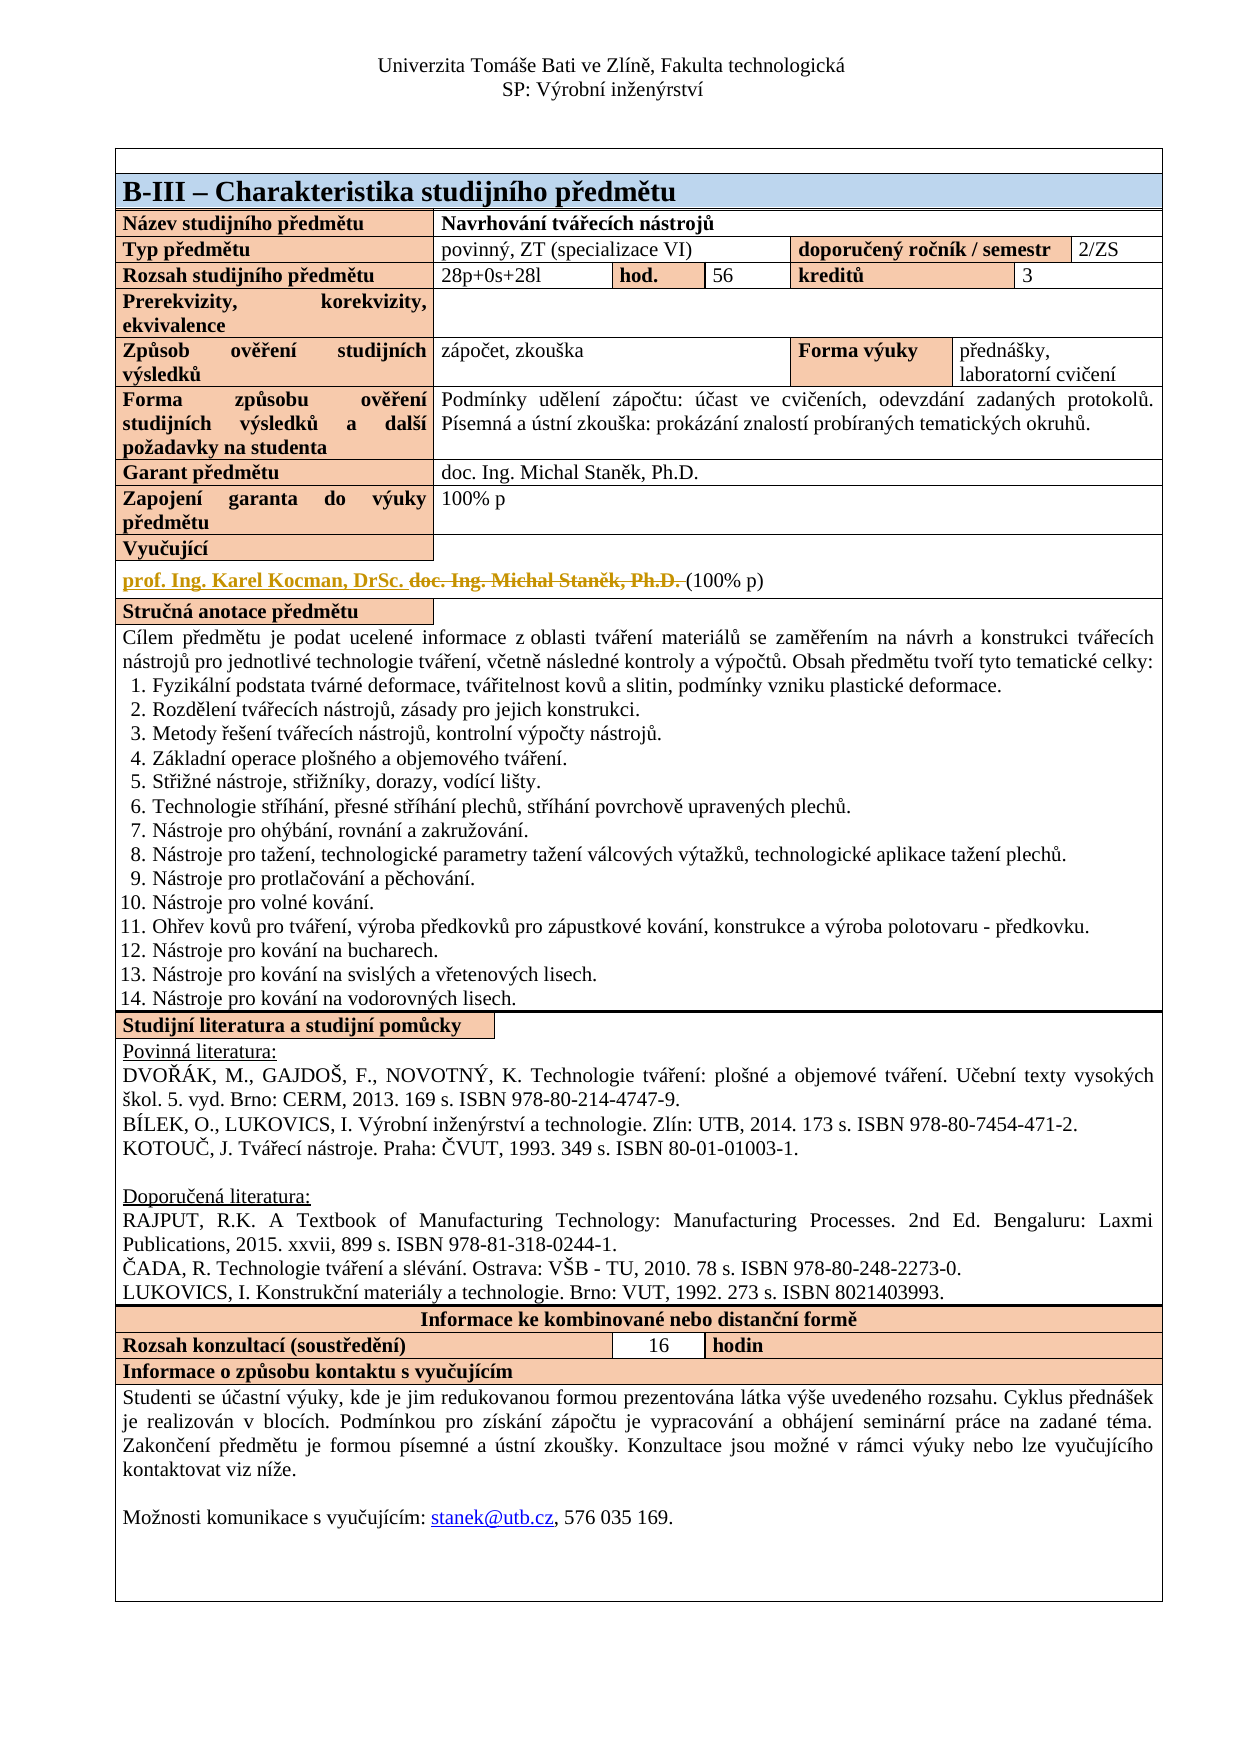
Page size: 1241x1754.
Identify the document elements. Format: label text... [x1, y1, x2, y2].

table_cell Stručná anotace předmětu [116, 599, 433, 624]
table_cell Povinná literatura: DVOŘÁK, M., GAJDOŠ, F., NOVOTNÝ, K. Technologie tváření: plošné a objemové tváření. Učební texty vysokých škol. 5. vyd. Brno: CERM, 2013. 169 s. ISBN 978-80-214-4747-9. BÍLEK, O., LUKOVICS, I. Výrobní inženýrství a technologie. Zlín: UTB, 2014. 173 s. ISBN 978-80-7454-471-2. KOTOUČ, J. Tvářecí nástroje. Praha: ČVUT, 1993. 349 s. ISBN 80-01-01003-1. Doporučená literatura: RAJPUT, R.K. A Textbook of Manufacturing Technology: Manufacturing Processes. 2nd Ed. Bengaluru: Laxmi Publications, 2015. xxvii, 899 s. ISBN 978-81-318-0244-1. ČADA, R. Technologie tváření a slévání. Ostrava: VŠB - TU, 2010. 78 s. ISBN 978-80-248-2273-0. LUKOVICS, I. Konstrukční materiály a technologie. Brno: VUT, 1992. 273 s. ISBN 8021403993. [116, 1038, 1162, 1304]
table_cell zápočet, zkouška [434, 338, 790, 386]
table_cell Vyučující [116, 535, 433, 560]
table_cell [434, 599, 1162, 624]
table_cell 56 [706, 263, 790, 288]
table_cell B-III – Charakteristika studijního předmětu [116, 174, 1162, 207]
table_cell (100% p) [116, 560, 1162, 598]
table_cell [116, 1385, 1162, 1601]
table_cell Informace ke kombinované nebo distanční formě [116, 1307, 1162, 1332]
table_cell hod. [613, 263, 704, 288]
table_cell Název studijního předmětu [116, 211, 433, 236]
table_cell Rozsah konzultací (soustředění) [116, 1333, 612, 1358]
table_cell doc. Ing. Michal Staněk, Ph.D. [434, 460, 1162, 485]
table_cell přednášky, laboratorní cvičení [953, 338, 1162, 386]
table_cell 2/ZS [1072, 237, 1162, 262]
table_cell Garant předmětu [116, 460, 433, 485]
table_cell [495, 1013, 1162, 1038]
table_cell 3 [1015, 263, 1162, 288]
table_cell 16 [613, 1333, 704, 1358]
table_cell Studijní literatura a studijní pomůcky [116, 1013, 494, 1038]
table_cell hodin [706, 1333, 1162, 1358]
table_cell Zapojení garanta do výuky předmětu [116, 486, 433, 534]
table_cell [116, 149, 1162, 173]
table_cell Prerekvizity, korekvizity, ekvivalence [116, 289, 433, 337]
table_cell Navrhování tvářecích nástrojů [434, 211, 1162, 236]
table_cell Forma způsobu ověření studijních výsledků a další požadavky na studenta [116, 387, 433, 459]
table_cell Způsob ověření studijních výsledků [116, 338, 433, 386]
table_cell 28p+0s+28l [434, 263, 612, 288]
table_cell Rozsah studijního předmětu [116, 263, 433, 288]
table_cell Podmínky udělení zápočtu: účast ve cvičeních, odevzdání zadaných protokolů. Písemná a ústní zkouška: prokázání znalostí probíraných tematických okruhů. [434, 387, 1162, 459]
table_cell kreditů [791, 263, 1014, 288]
table_cell [434, 289, 1162, 337]
table_cell Informace o způsobu kontaktu s vyučujícím [116, 1359, 1162, 1384]
table_cell 100% p [434, 486, 1162, 534]
table_cell povinný, ZT (specializace VI) [434, 237, 790, 262]
table_cell Typ předmětu [116, 237, 433, 262]
table_cell doporučený ročník / semestr [791, 237, 1071, 262]
table_cell Forma výuky [791, 338, 952, 386]
table_cell Cílem předmětu je podat ucelené informace z oblasti tváření materiálů se zaměřením na návrh a konstrukci tvářecích nástrojů pro jednotlivé technologie tváření, včetně následné kontroly a výpočtů. Obsah předmětu tvoří tyto tematické celky: Fyzikální podstata tvárné deformace, tvářitelnost kovů a slitin, podmínky vzniku plastické deformace. Rozdělení tvářecích nástrojů, zásady pro jejich konstrukci. Metody řešení tvářecích nástrojů, kontrolní výpočty nástrojů. Základní operace plošného a objemového tváření. Střižné nástroje, střižníky, dorazy, vodící lišty. Technologie stříhání, přesné stříhání plechů, stříhání povrchově upravených plechů. Nástroje pro ohýbání, rovnání a zakružování. Nástroje pro tažení, technologické parametry tažení válcových výtažků, technologické aplikace tažení plechů. Nástroje pro protlačování a pěchování. Nástroje pro volné kování. Ohřev kovů pro tváření, výroba předkovků pro zápustkové kování, konstrukce a výroba polotovaru - předkovku. Nástroje pro kování na bucharech. Nástroje pro kování na svislých a vřetenových lisech. Nástroje pro kování na vodorovných lisech. [116, 624, 1162, 1010]
table_cell [434, 535, 1162, 560]
